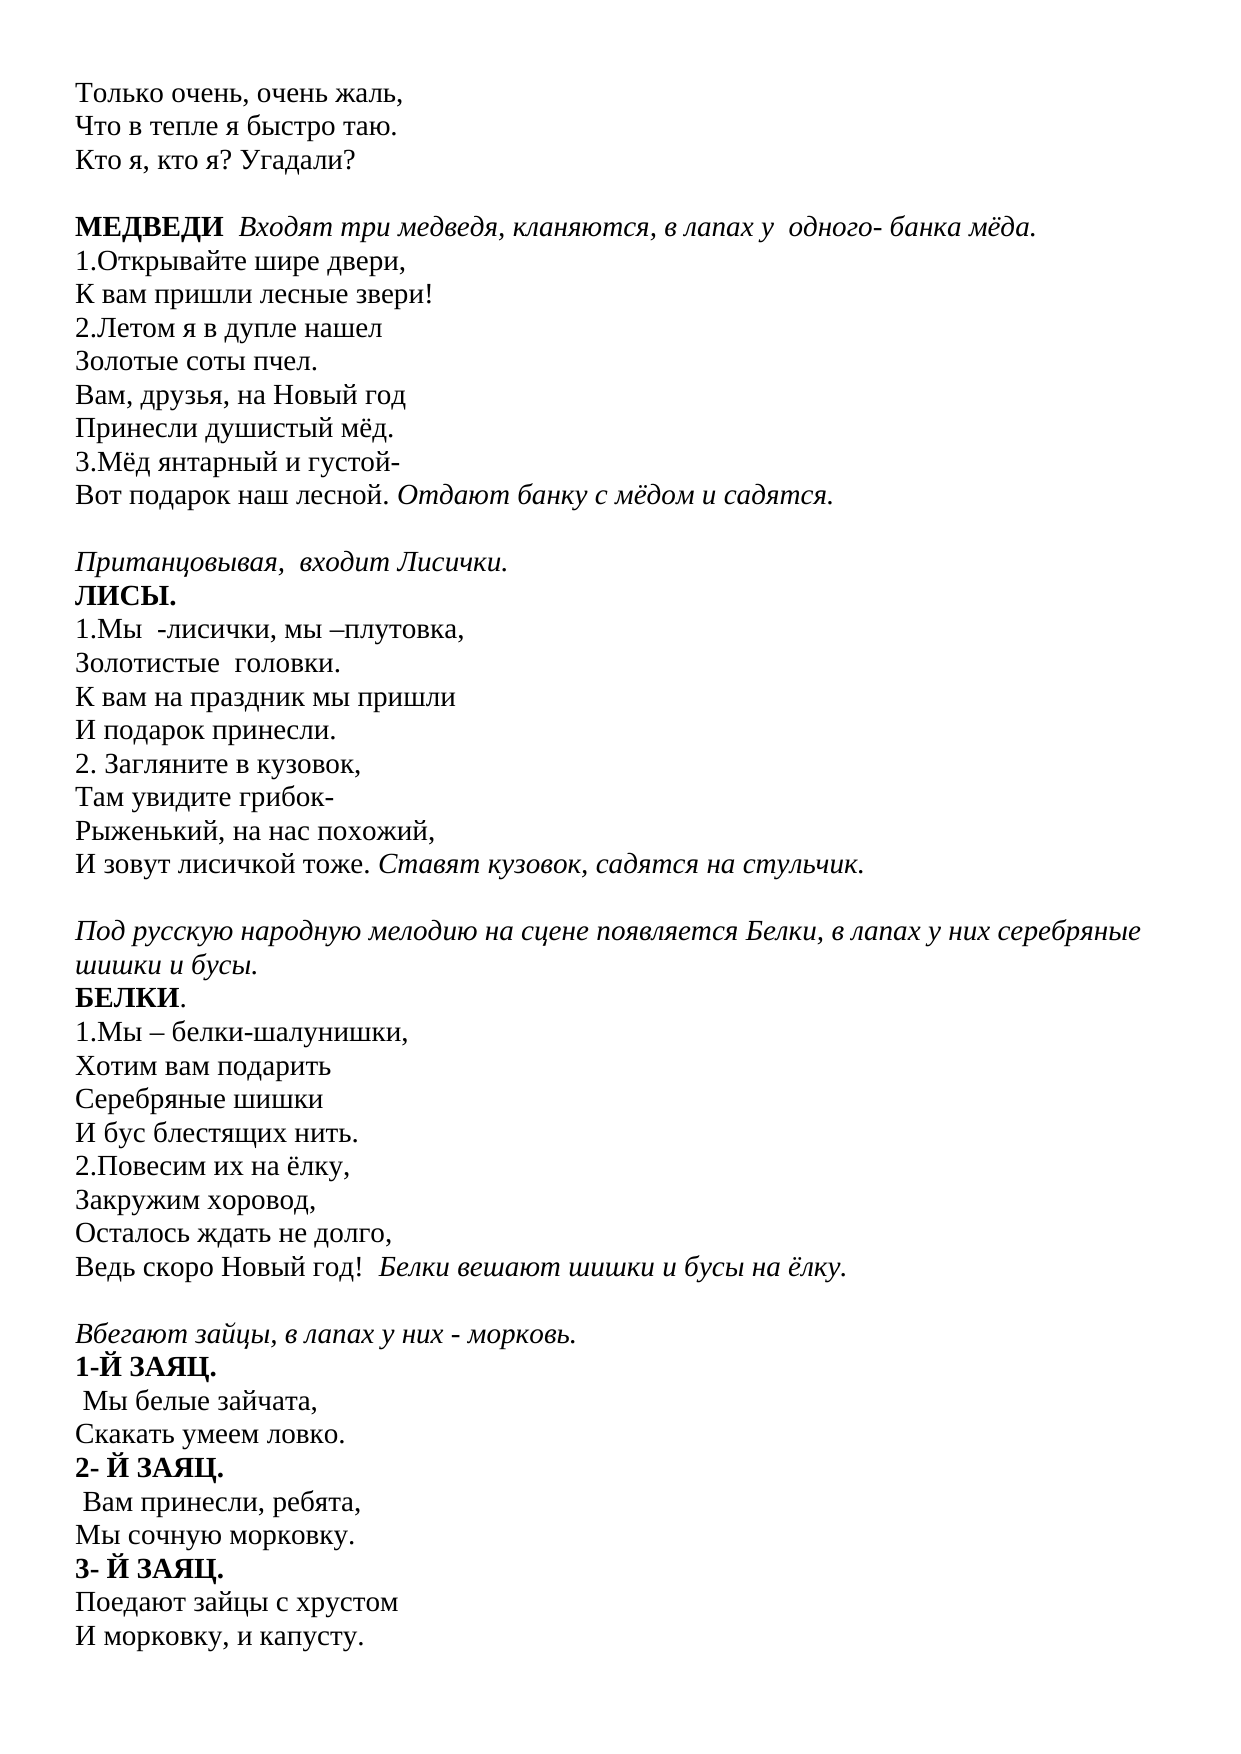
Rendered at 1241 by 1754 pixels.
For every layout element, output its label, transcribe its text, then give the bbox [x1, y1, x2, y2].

text Золотые соты пчел. [75, 343, 1165, 377]
text 2.Летом я в дупле нашел [75, 310, 1165, 343]
text Вбегают зайцы, в лапах у них - морковь. [75, 1316, 1165, 1349]
text Вот подарок наш лесной. Отдают банку с мёдом и садятся. [75, 477, 1165, 511]
text Там увидите грибок- [75, 779, 1165, 813]
text ЛИСЫ. [75, 578, 1165, 612]
text 1-Й ЗАЯЦ. [75, 1349, 1165, 1383]
text Кто я, кто я? Угадали? [75, 142, 1165, 176]
text 2.Повесим их на ёлку, [75, 1148, 1165, 1182]
text Рыженький, на нас похожий, [75, 813, 1165, 846]
text Поедают зайцы с хрустом [75, 1584, 1165, 1618]
text Серебряные шишки [75, 1081, 1165, 1115]
text 1.Мы -лисички, мы –плутовка, [75, 612, 1165, 645]
text И морковку, и капусту. [75, 1618, 1165, 1651]
text 1.Открывайте шире двери, [75, 243, 1165, 276]
text Только очень, очень жаль, [75, 75, 1165, 108]
text Скакать умеем ловко. [75, 1417, 1165, 1450]
text И подарок принесли. [75, 712, 1165, 746]
text 2. Загляните в кузовок, [75, 746, 1165, 779]
text Осталось ждать не долго, [75, 1215, 1165, 1249]
text Вам, друзья, на Новый год [75, 377, 1165, 410]
text БЕЛКИ. [75, 981, 1165, 1014]
text Ведь скоро Новый год! Белки вешают шишки и бусы на ёлку. [75, 1249, 1165, 1282]
text Под русскую народную мелодию на сцене появляется Белки, в лапах у них серебряные шишки и бусы. [75, 913, 1165, 981]
text Закружим хоровод, [75, 1182, 1165, 1215]
text И зовут лисичкой тоже. Ставят кузовок, садятся на стульчик. [75, 846, 1165, 880]
text Мы сочную морковку. [75, 1517, 1165, 1551]
text 3.Мёд янтарный и густой- [75, 444, 1165, 477]
text МЕДВЕДИ Входят три медведя, кланяются, в лапах у одного- банка мёда. [75, 209, 1165, 243]
text Хотим вам подарить [75, 1048, 1165, 1081]
text Пританцовывая, входит Лисички. [75, 544, 1165, 578]
text 1.Мы – белки-шалунишки, [75, 1014, 1165, 1048]
text К вам пришли лесные звери! [75, 276, 1165, 310]
text Мы белые зайчата, [75, 1383, 1165, 1417]
text 2- Й ЗАЯЦ. [75, 1450, 1165, 1484]
text К вам на праздник мы пришли [75, 679, 1165, 712]
text Что в тепле я быстро таю. [75, 108, 1165, 142]
text Принесли душистый мёд. [75, 410, 1165, 444]
text Золотистые головки. [75, 645, 1165, 679]
text Вам принесли, ребята, [75, 1484, 1165, 1517]
text И бус блестящих нить. [75, 1115, 1165, 1148]
text 3- Й ЗАЯЦ. [75, 1551, 1165, 1584]
